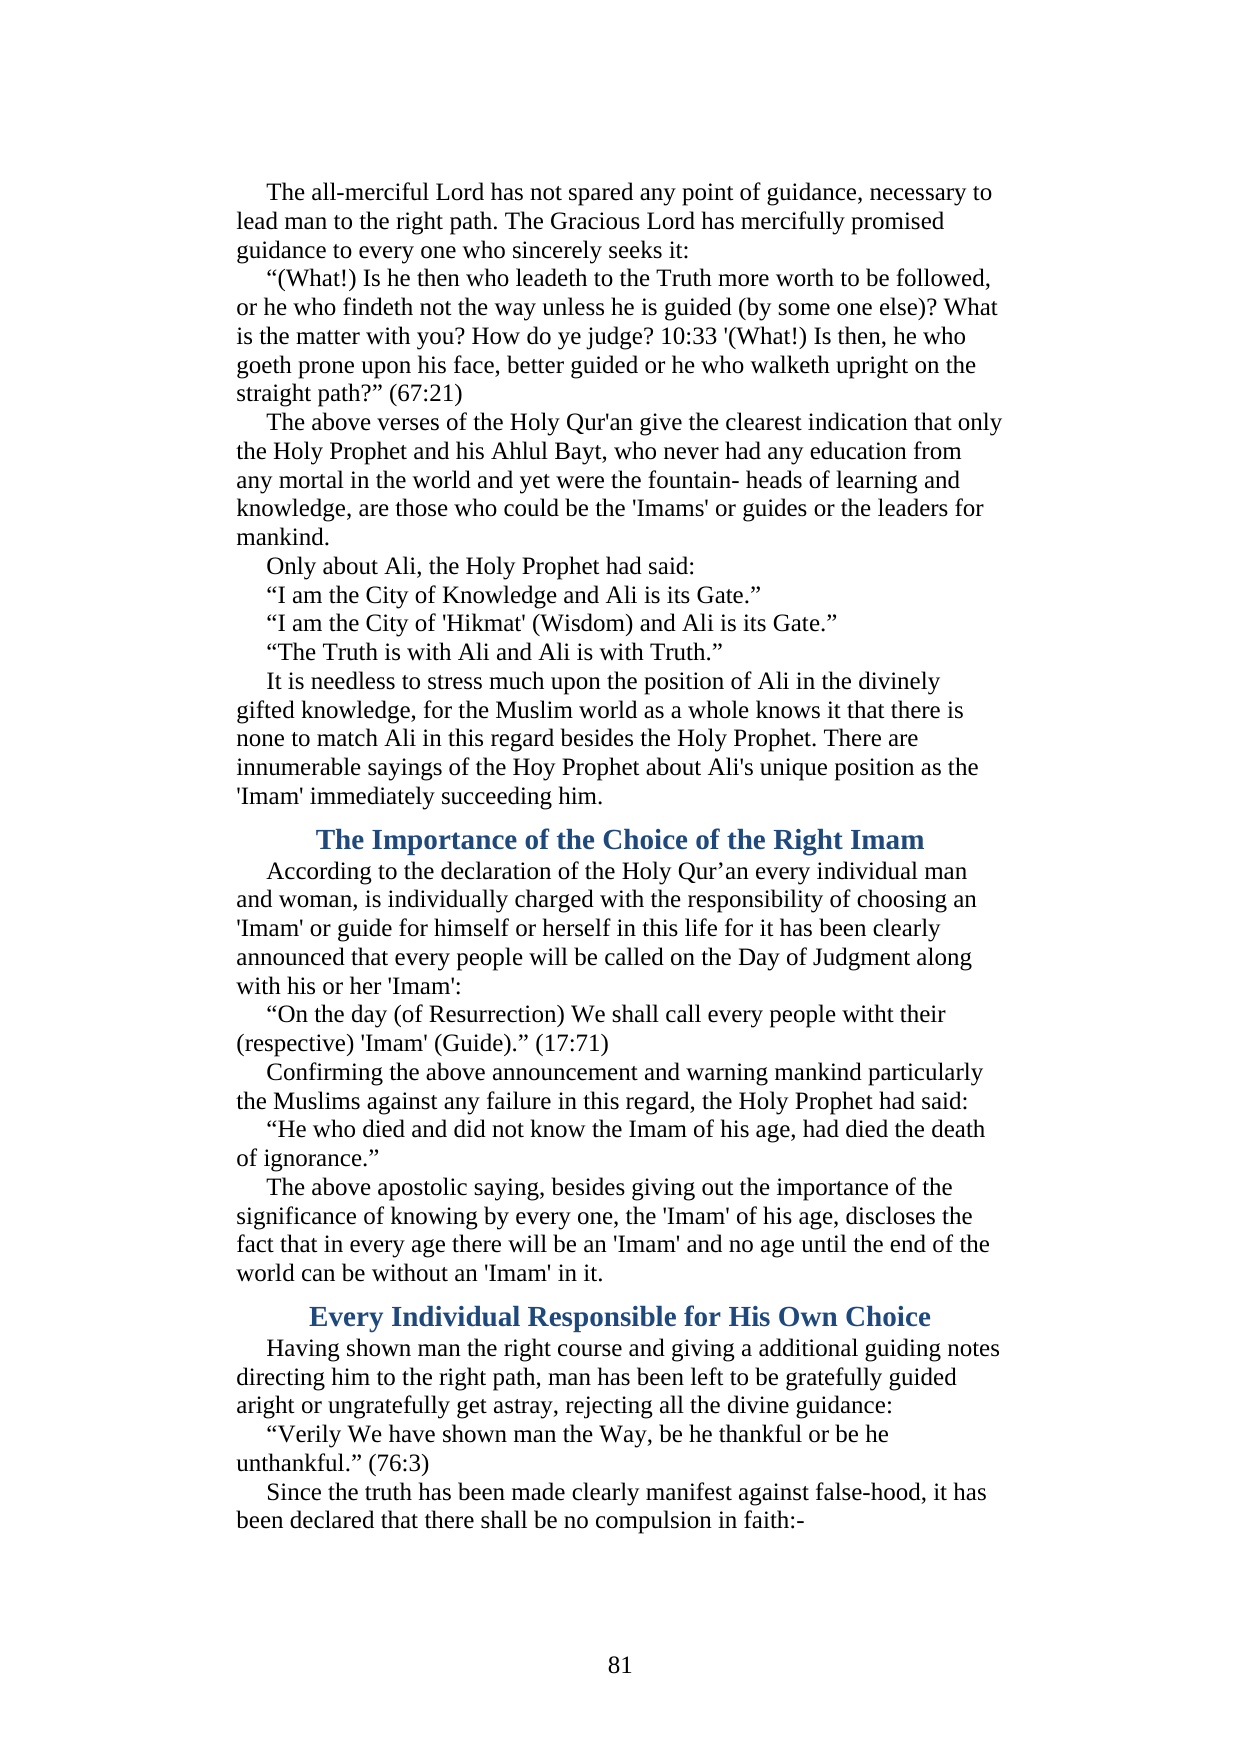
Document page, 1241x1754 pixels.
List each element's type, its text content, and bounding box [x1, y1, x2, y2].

text Only about Ali, the Holy Prophet had said: [236, 551, 1004, 580]
text It is needless to stress much upon the position of Ali in the divinely gifted knowledge, for the Muslim world as a whole knows it that there is none to match Ali in this regard besides the Holy Prophet. There are innumerable sayings of the Hoy Prophet about Ali's unique position as the 'Imam' immediately succeeding him. [236, 666, 1004, 810]
text The above verses of the Holy Qur'an give the clearest indication that only the Holy Prophet and his Ahlul Bayt, who never had any education from any mortal in the world and yet were the fountain- heads of learning and knowledge, are those who could be the 'Imams' or guides or the leaders for mankind. [236, 407, 1004, 551]
text “I am the City of 'Hikmat' (Wisdom) and Ali is its Gate.” [236, 608, 1004, 637]
text “Verily We have shown man the Way, be he thankful or be he unthankful.” (76:3) [236, 1419, 1004, 1477]
subtitle The Importance of the Choice of the Right Imam [236, 822, 1004, 856]
text Having shown man the right course and giving a additional guiding notes directing him to the right path, man has been left to be gratefully guided aright or ungratefully get astray, rejecting all the divine guidance: [236, 1333, 1004, 1419]
text According to the declaration of the Holy Qur’an every individual man and woman, is individually charged with the responsibility of choosing an 'Imam' or guide for himself or herself in this life for it has been clearly announced that every people will be called on the Day of Judgment along with his or her 'Imam': [236, 856, 1004, 999]
text “On the day (of Resurrection) We shall call every people witht their (respective) 'Imam' (Guide).” (17:71) [236, 999, 1004, 1057]
text “The Truth is with Ali and Ali is with Truth.” [236, 637, 1004, 666]
text Confirming the above announcement and warning mankind particularly the Muslims against any failure in this regard, the Holy Prophet had said: [236, 1057, 1004, 1114]
text The above apostolic saying, besides giving out the importance of the significance of knowing by every one, the 'Imam' of his age, discloses the fact that in every age there will be an 'Imam' and no age until the end of the world can be without an 'Imam' in it. [236, 1172, 1004, 1287]
text The all-merciful Lord has not spared any point of guidance, necessary to lead man to the right path. The Gracious Lord has mercifully promised guidance to every one who sincerely seeks it: [236, 177, 1004, 263]
text Since the truth has been made clearly manifest against false-hood, it has been declared that there shall be no compulsion in faith:- [236, 1477, 1004, 1534]
text “(What!) Is he then who leadeth to the Truth more worth to be followed, or he who findeth not the way unless he is guided (by some one else)? What is the matter with you? How do ye judge? 10:33 '(What!) Is then, he who goeth prone upon his face, better guided or he who walketh upright on the straight path?” (67:21) [236, 263, 1004, 407]
text “I am the City of Knowledge and Ali is its Gate.” [236, 580, 1004, 608]
text “He who died and did not know the Imam of his age, had died the death of ignorance.” [236, 1114, 1004, 1172]
subtitle Every Individual Responsible for His Own Choice [236, 1299, 1004, 1333]
